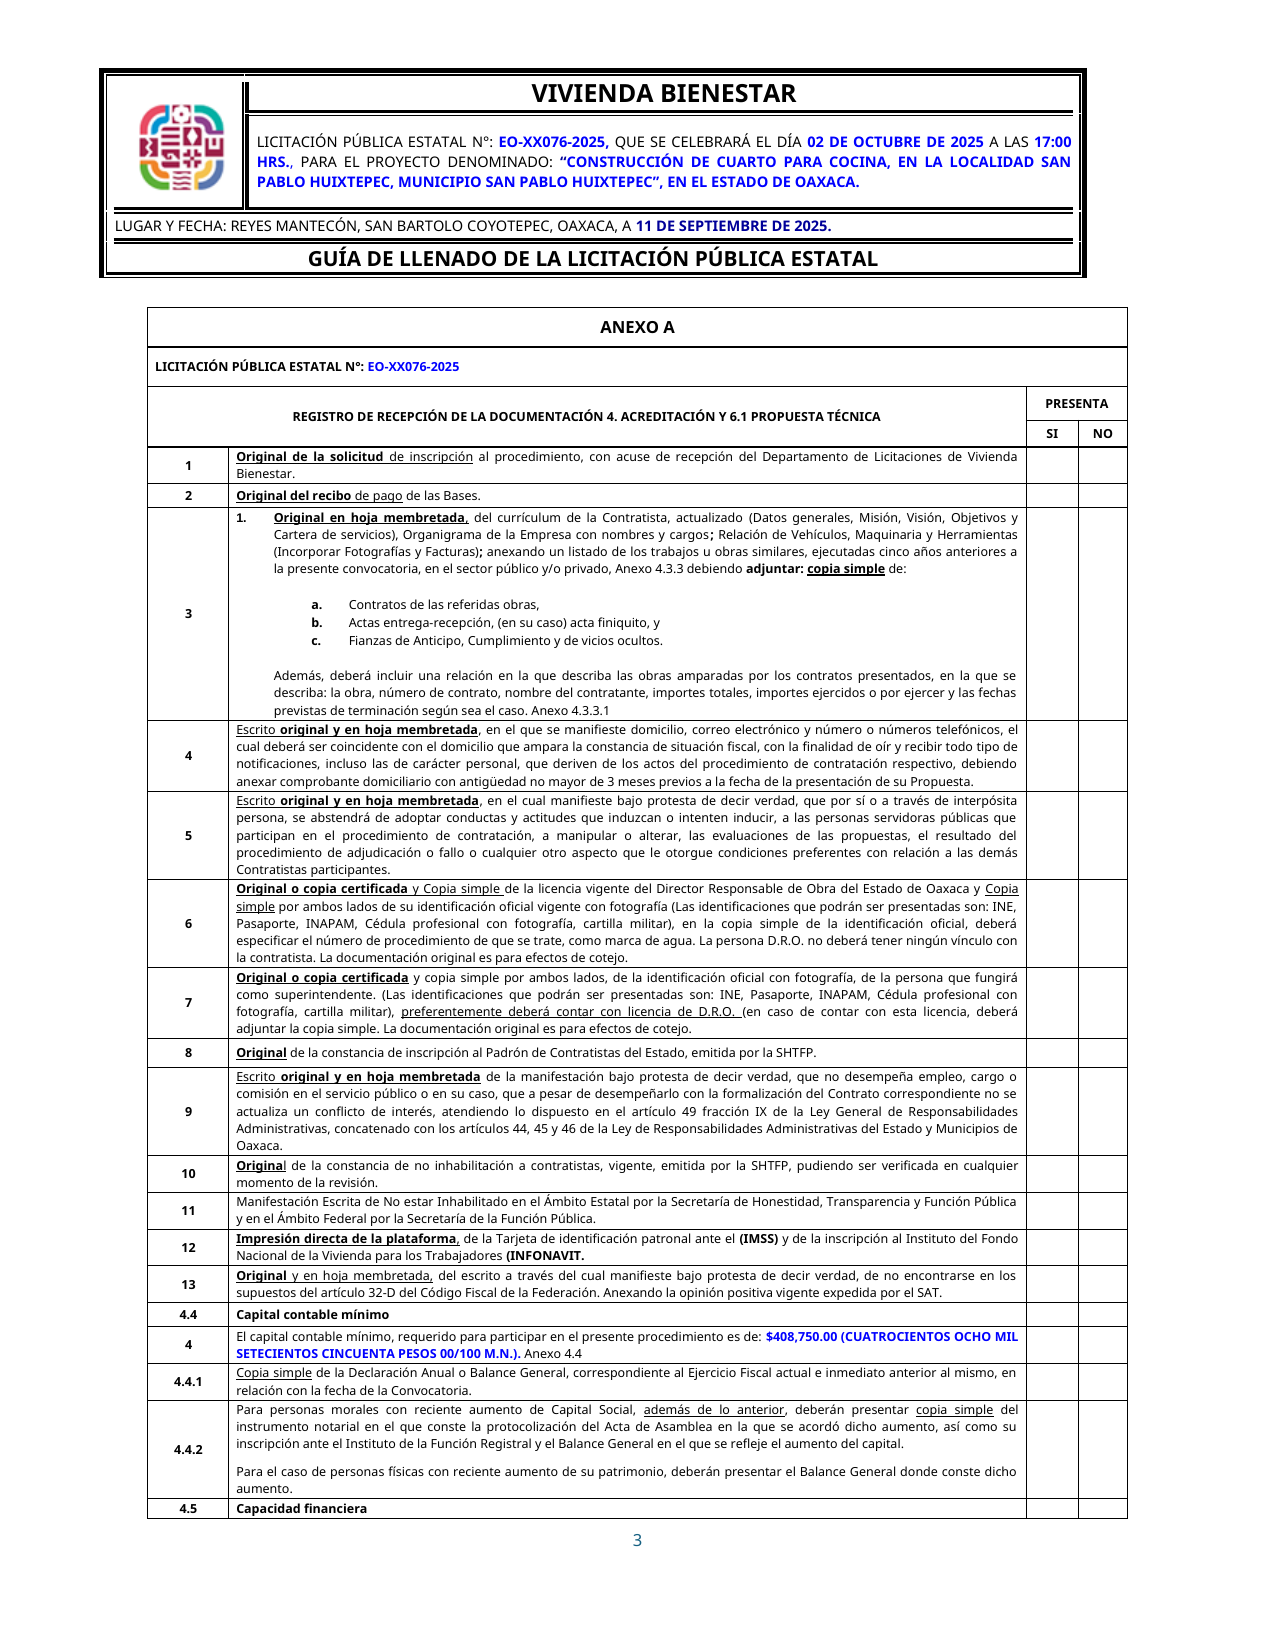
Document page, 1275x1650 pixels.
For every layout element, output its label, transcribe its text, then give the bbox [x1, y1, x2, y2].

table_cell [1079, 968, 1127, 1038]
table_cell Capacidad financiera [229, 1499, 1026, 1518]
table_cell [1079, 1068, 1127, 1155]
table_cell 9 [148, 1068, 228, 1155]
table_cell NO [1079, 421, 1127, 446]
table_cell Original de la solicitud de inscripción al procedimiento, con acuse de recepción del Departamento de Licitaciones de Vivienda Bienestar. [229, 448, 1026, 483]
table_cell [1027, 1401, 1078, 1498]
table_cell 5 [148, 792, 228, 879]
table_cell [1079, 721, 1127, 791]
table_cell [1079, 448, 1127, 483]
table_cell [1079, 484, 1127, 507]
table_cell LICITACIÓN PÚBLICA ESTATAL N°: EO-XX076-2025 [148, 348, 1127, 386]
table_cell Escrito original y en hoja membretada, en el que se manifieste domicilio, correo electrónico y número o números telefónicos, el cual deberá ser coincidente con el domicilio que ampara la constancia de situación fiscal, con la finalidad de oír y recibir todo tipo de notificaciones, incluso las de carácter personal, que deriven de los actos del procedimiento de contratación respectivo, debiendo anexar comprobante domiciliario con antigüedad no mayor de 3 meses previos a la fecha de la presentación de su Propuesta. [229, 721, 1026, 791]
table_cell [1027, 792, 1078, 879]
table_cell Copia simple de la Declaración Anual o Balance General, correspondiente al Ejercicio Fiscal actual e inmediato anterior al mismo, en relación con la fecha de la Convocatoria. [229, 1364, 1026, 1399]
table_cell [1079, 880, 1127, 967]
table_cell Original en hoja membretada, del currículum de la Contratista, actualizado (Datos generales, Misión, Visión, Objetivos y Cartera de servicios), Organigrama de la Empresa con nombres y cargos; Relación de Vehículos, Maquinaria y Herramientas (Incorporar Fotografías y Facturas); anexando un listado de los trabajos u obras similares, ejecutadas cinco años anteriores a la presente convocatoria, en el sector público y/o privado, Anexo 4.3.3 debiendo adjuntar: copia simple de: Contratos de las referidas obras, Actas entrega-recepción, (en su caso) acta finiquito, y Fianzas de Anticipo, Cumplimiento y de vicios ocultos. Además, deberá incluir una relación en la que describa las obras amparadas por los contratos presentados, en la que se describa: la obra, número de contrato, nombre del contratante, importes totales, importes ejercidos o por ejercer y las fechas previstas de terminación según sea el caso. Anexo 4.3.3.1 [229, 508, 1026, 719]
table_cell Manifestación Escrita de No estar Inhabilitado en el Ámbito Estatal por la Secretaría de Honestidad, Transparencia y Función Pública y en el Ámbito Federal por la Secretaría de la Función Pública. [229, 1193, 1026, 1228]
table_cell [1079, 508, 1127, 719]
table_cell [1027, 968, 1078, 1038]
table_cell 12 [148, 1230, 228, 1265]
table_cell [1027, 508, 1078, 719]
table_cell [1027, 484, 1078, 507]
table_cell 4 [148, 1327, 228, 1363]
table_cell Original o copia certificada y Copia simple de la licencia vigente del Director Responsable de Obra del Estado de Oaxaca y Copia simple por ambos lados de su identificación oficial vigente con fotografía (Las identificaciones que podrán ser presentadas son: INE, Pasaporte, INAPAM, Cédula profesional con fotografía, cartilla militar), en la copia simple de la identificación oficial, deberá especificar el número de procedimiento de que se trate, como marca de agua. La persona D.R.O. no deberá tener ningún vínculo con la contratista. La documentación original es para efectos de cotejo. [229, 880, 1026, 967]
table_cell [1079, 1193, 1127, 1228]
table_cell [1079, 792, 1127, 879]
table_cell 10 [148, 1156, 228, 1192]
table_cell 7 [148, 968, 228, 1038]
table_cell SI [1027, 421, 1078, 446]
table_cell 6 [148, 880, 228, 967]
table_cell Impresión directa de la plataforma, de la Tarjeta de identificación patronal ante el (IMSS) y de la inscripción al Instituto del Fondo Nacional de la Vivienda para los Trabajadores (INFONAVIT. [229, 1230, 1026, 1265]
table_cell 4 [148, 721, 228, 791]
table_cell [1079, 1039, 1127, 1067]
table_cell 4.5 [148, 1499, 228, 1518]
table_cell PRESENTA [1027, 387, 1127, 419]
table_cell Original o copia certificada y copia simple por ambos lados, de la identificación oficial con fotografía, de la persona que fungirá como superintendente. (Las identificaciones que podrán ser presentadas son: INE, Pasaporte, INAPAM, Cédula profesional con fotografía, cartilla militar), preferentemente deberá contar con licencia de D.R.O. (en caso de contar con esta licencia, deberá adjuntar la copia simple. La documentación original es para efectos de cotejo. [229, 968, 1026, 1038]
table_cell [1079, 1401, 1127, 1498]
table_cell REGISTRO DE RECEPCIÓN DE LA DOCUMENTACIÓN 4. ACREDITACIÓN Y 6.1 PROPUESTA TÉCNICA [148, 387, 1026, 446]
table_cell [1079, 1156, 1127, 1192]
table_header ANEXO A [148, 308, 1127, 346]
table_cell [1027, 721, 1078, 791]
table_cell [1079, 1266, 1127, 1302]
table_cell [1027, 1303, 1078, 1326]
table_cell [1027, 1499, 1078, 1518]
table_cell [1079, 1327, 1127, 1363]
table_cell 13 [148, 1266, 228, 1302]
table_cell 4.4.1 [148, 1364, 228, 1399]
table_cell 1 [148, 448, 228, 483]
table_cell [1027, 880, 1078, 967]
table_cell [1027, 1266, 1078, 1302]
table_cell 4.4 [148, 1303, 228, 1326]
table_cell [1079, 1230, 1127, 1265]
table_cell [1079, 1303, 1127, 1326]
table_cell 11 [148, 1193, 228, 1228]
table_cell 2 [148, 484, 228, 507]
table_cell [1027, 1230, 1078, 1265]
table_cell [1027, 1039, 1078, 1067]
table_cell 4.4.2 [148, 1401, 228, 1498]
table_cell [1027, 1327, 1078, 1363]
table_cell Original de la constancia de no inhabilitación a contratistas, vigente, emitida por la SHTFP, pudiendo ser verificada en cualquier momento de la revisión. [229, 1156, 1026, 1192]
table_cell Para personas morales con reciente aumento de Capital Social, además de lo anterior, deberán presentar copia simple del instrumento notarial en el que conste la protocolización del Acta de Asamblea en la que se acordó dicho aumento, así como su inscripción ante el Instituto de la Función Registral y el Balance General en el que se refleje el aumento del capital. Para el caso de personas físicas con reciente aumento de su patrimonio, deberán presentar el Balance General donde conste dicho aumento. [229, 1401, 1026, 1498]
table_cell [1079, 1364, 1127, 1399]
table_cell Capital contable mínimo [229, 1303, 1026, 1326]
table_cell Escrito original y en hoja membretada de la manifestación bajo protesta de decir verdad, que no desempeña empleo, cargo o comisión en el servicio público o en su caso, que a pesar de desempeñarlo con la formalización del Contrato correspondiente no se actualiza un conflicto de interés, atendiendo lo dispuesto en el artículo 49 fracción IX de la Ley General de Responsabilidades Administrativas, concatenado con los artículos 44, 45 y 46 de la Ley de Responsabilidades Administrativas del Estado y Municipios de Oaxaca. [229, 1068, 1026, 1155]
picture [128, 97, 235, 196]
table_cell Original y en hoja membretada, del escrito a través del cual manifieste bajo protesta de decir verdad, de no encontrarse en los supuestos del artículo 32-D del Código Fiscal de la Federación. Anexando la opinión positiva vigente expedida por el SAT. [229, 1266, 1026, 1302]
table_cell [1079, 1499, 1127, 1518]
table_cell [1027, 1364, 1078, 1399]
table_cell 8 [148, 1039, 228, 1067]
table_cell [1027, 1068, 1078, 1155]
table_cell El capital contable mínimo, requerido para participar en el presente procedimiento es de: $408,750.00 (CUATROCIENTOS OCHO MIL SETECIENTOS CINCUENTA PESOS 00/100 M.N.). Anexo 4.4 [229, 1327, 1026, 1363]
table_cell Original del recibo de pago de las Bases. [229, 484, 1026, 507]
table_cell Escrito original y en hoja membretada, en el cual manifieste bajo protesta de decir verdad, que por sí o a través de interpósita persona, se abstendrá de adoptar conductas y actitudes que induzcan o intenten inducir, a las personas servidoras públicas que participan en el procedimiento de contratación, a manipular o alterar, las evaluaciones de las propuestas, el resultado del procedimiento de adjudicación o fallo o cualquier otro aspecto que le otorgue condiciones preferentes con relación a las demás Contratistas participantes. [229, 792, 1026, 879]
table_cell Original de la constancia de inscripción al Padrón de Contratistas del Estado, emitida por la SHTFP. [229, 1039, 1026, 1067]
table_cell [1027, 1156, 1078, 1192]
table_cell 3 [148, 508, 228, 719]
table_cell [1027, 1193, 1078, 1228]
table_cell [1027, 448, 1078, 483]
